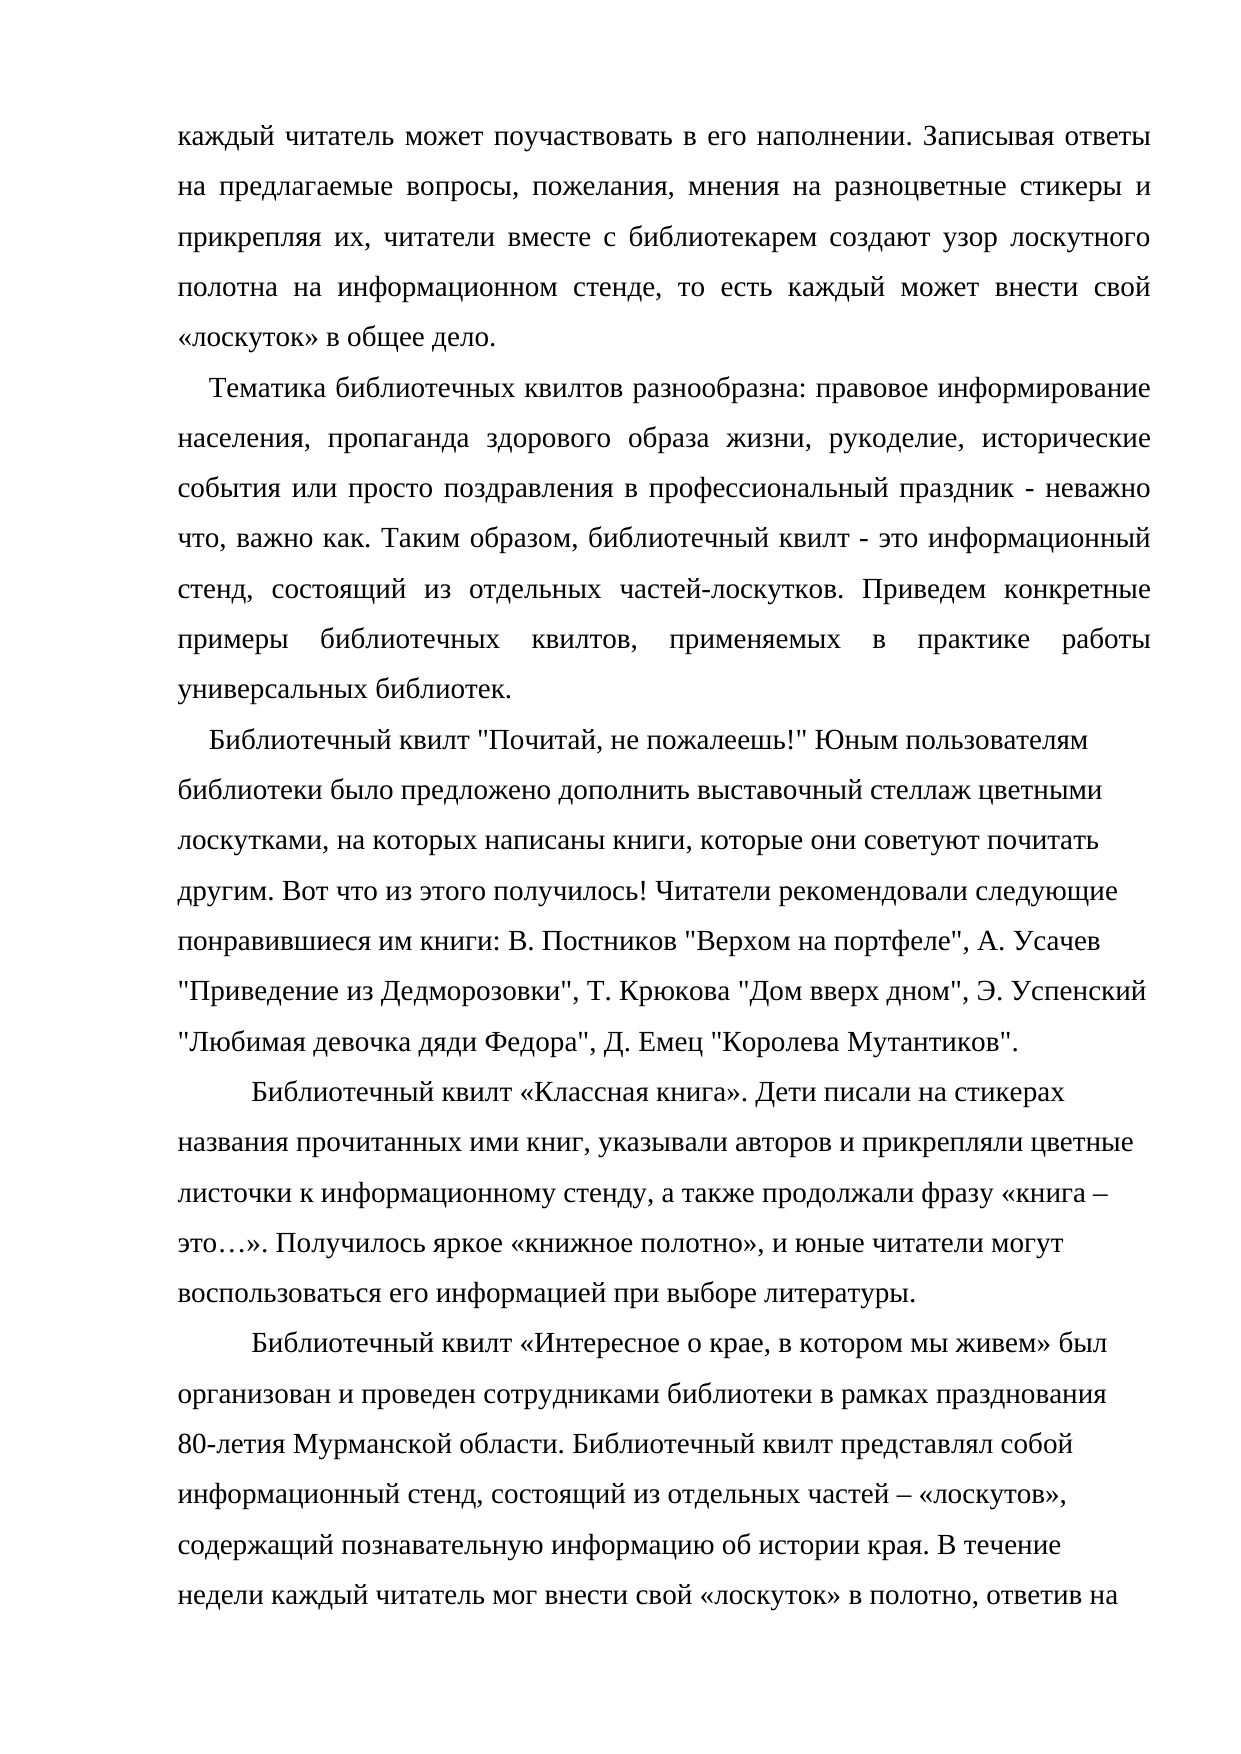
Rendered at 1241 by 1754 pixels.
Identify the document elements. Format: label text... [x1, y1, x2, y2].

text Библиотечный квилт «Классная книга». Дети писали на стикерах названия прочитанных ими книг, указывали авторов и прикрепляли цветные листочки к информационному стенду, а также продолжали фразу «книга – это…». Получилось яркое «книжное полотно», и юные читатели могут воспользоваться его информацией при выборе литературы. [177, 1074, 1152, 1309]
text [177, 118, 1152, 353]
text Тематика библиотечных квилтов разнообразна: правовое информирование населения, пропаганда здорового образа жизни, рукоделие, исторические события или просто поздравления в профессиональный праздник - неважно что, важно как. Таким образом, библиотечный квилт - это информационный стенд, состоящий из отдельных частей-лоскутков. Приведем конкретные примеры библиотечных квилтов, применяемых в практике работы универсальных библиотек. [177, 370, 1152, 705]
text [177, 1326, 1152, 1611]
text Библиотечный квилт "Почитай, не пожалеешь!" Юным пользователям библиотеки было предложено дополнить выставочный стеллаж цветными лоскутками, на которых написаны книги, которые они советуют почитать другим. Вот что из этого получилось! Читатели рекомендовали следующие понравившиеся им книги: В. Постников "Верхом на портфеле", А. Усачев "Приведение из Дедморозовки", Т. Крюкова "Дом вверх дном", Э. Успенский "Любимая девочка дяди Федора", Д. Емец "Королева Мутантиков". [177, 722, 1152, 1057]
